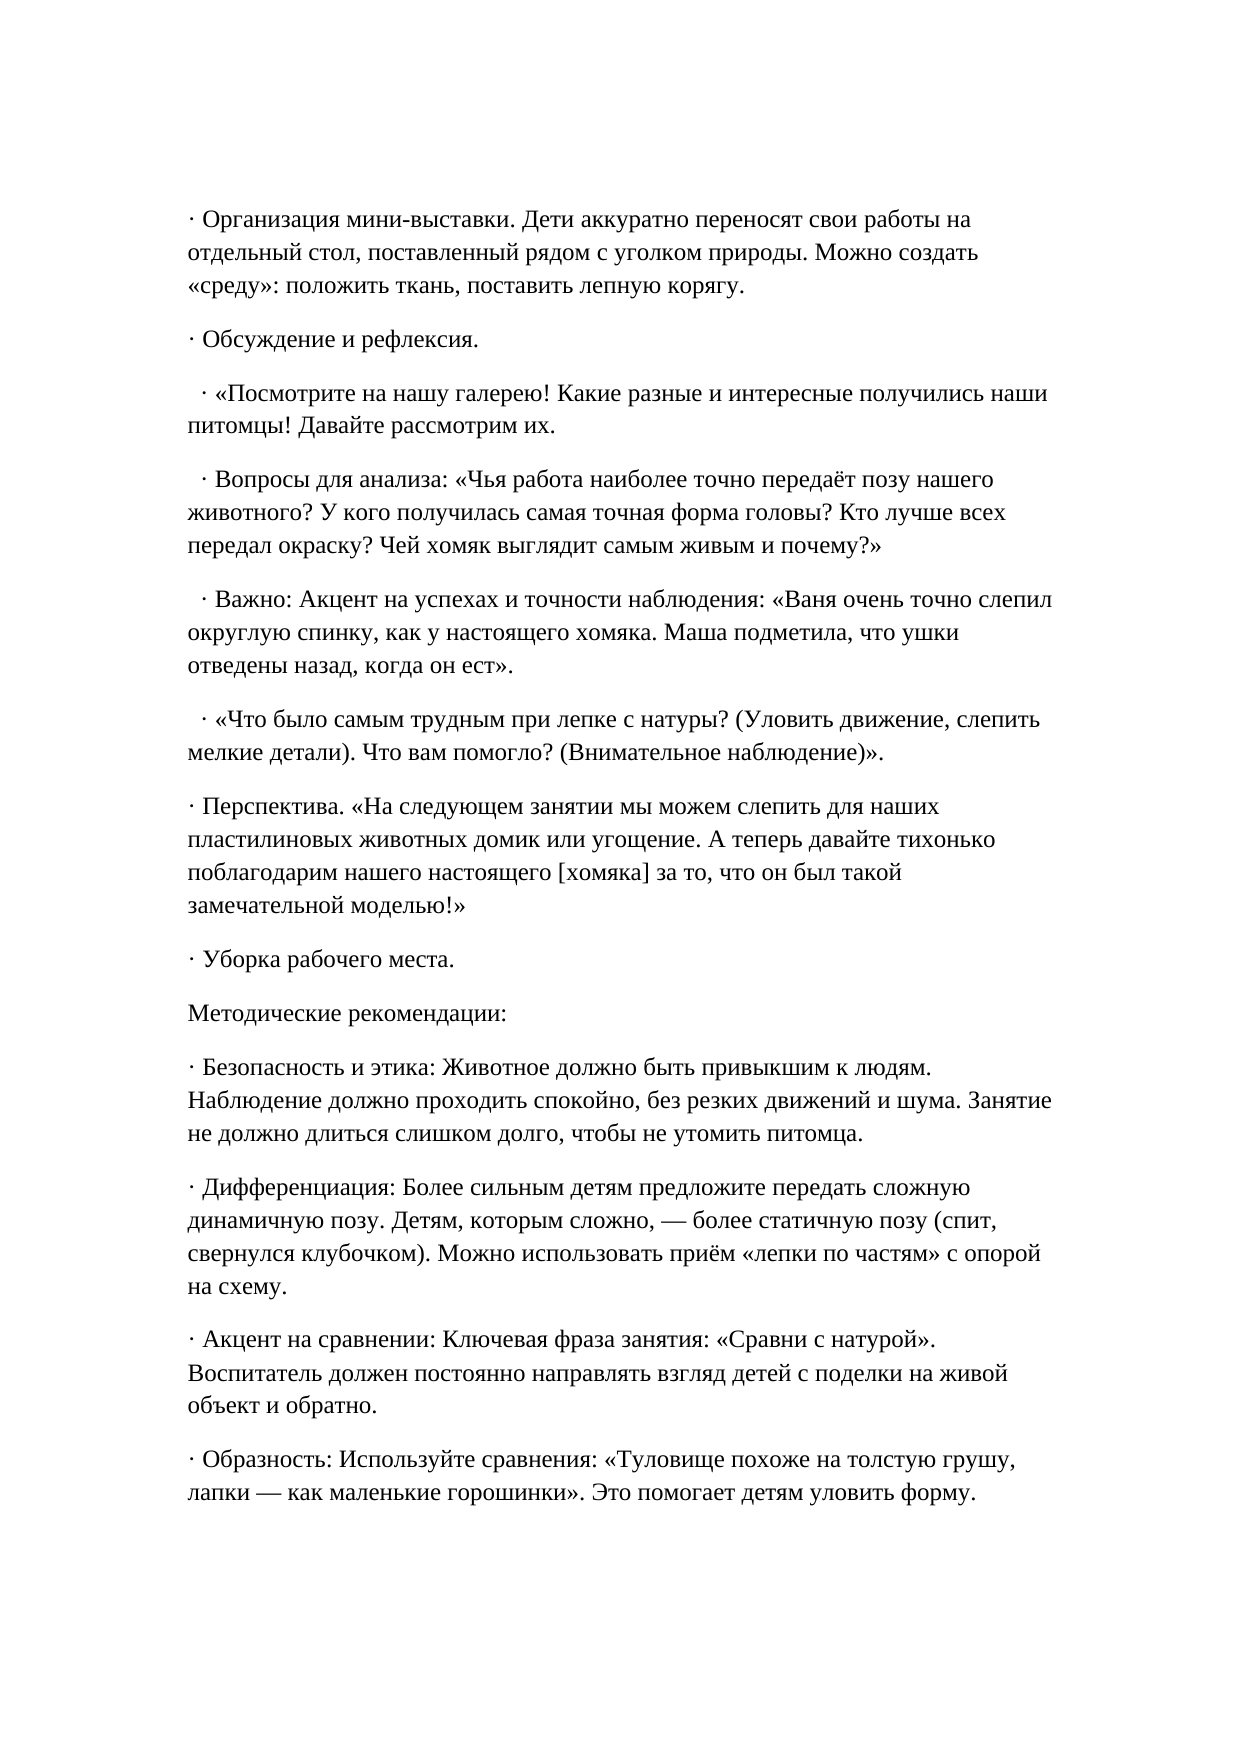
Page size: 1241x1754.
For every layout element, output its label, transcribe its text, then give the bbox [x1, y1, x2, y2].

text · Безопасность и этика: Животное должно быть привыкшим к людям. Наблюдение должно проходить спокойно, без резких движений и шума. Занятие не должно длиться слишком долго, чтобы не утомить питомца. [187, 1052, 1053, 1147]
text · Уборка рабочего места. [187, 944, 1053, 973]
text · «Что было самым трудным при лепке с натуры? (Уловить движение, слепить мелкие детали). Что вам помогло? (Внимательное наблюдение)». [187, 704, 1053, 766]
text · Обсуждение и рефлексия. [187, 324, 1053, 352]
text · Акцент на сравнении: Ключевая фраза занятия: «Сравни с натурой». Воспитатель должен постоянно направлять взгляд детей с поделки на живой объект и обратно. [187, 1324, 1053, 1419]
text · Важно: Акцент на успехах и точности наблюдения: «Ваня очень точно слепил округлую спинку, как у настоящего хомяка. Маша подметила, что ушки отведены назад, когда он ест». [187, 584, 1053, 679]
text · Организация мини-выставки. Дети аккуратно переносят свои работы на отдельный стол, поставленный рядом с уголком природы. Можно создать «среду»: положить ткань, поставить лепную корягу. [187, 204, 1053, 299]
text · Дифференциация: Более сильным детям предложите передать сложную динамичную позу. Детям, которым сложно, — более статичную позу (спит, свернулся клубочком). Можно использовать приём «лепки по частям» с опорой на схему. [187, 1172, 1053, 1299]
text · Образность: Используйте сравнения: «Туловище похоже на толстую грушу, лапки — как маленькие горошинки». Это помогает детям уловить форму. [187, 1444, 1053, 1506]
text · Перспектива. «На следующем занятии мы можем слепить для наших пластилиновых животных домик или угощение. А теперь давайте тихонько поблагодарим нашего настоящего [хомяка] за то, что он был такой замечательной моделью!» [187, 791, 1053, 919]
text Методические рекомендации: [187, 998, 1053, 1027]
text · Вопросы для анализа: «Чья работа наиболее точно передаёт позу нашего животного? У кого получилась самая точная форма головы? Кто лучше всех передал окраску? Чей хомяк выглядит самым живым и почему?» [187, 464, 1053, 559]
text · «Посмотрите на нашу галерею! Какие разные и интересные получились наши питомцы! Давайте рассмотрим их. [187, 378, 1053, 439]
